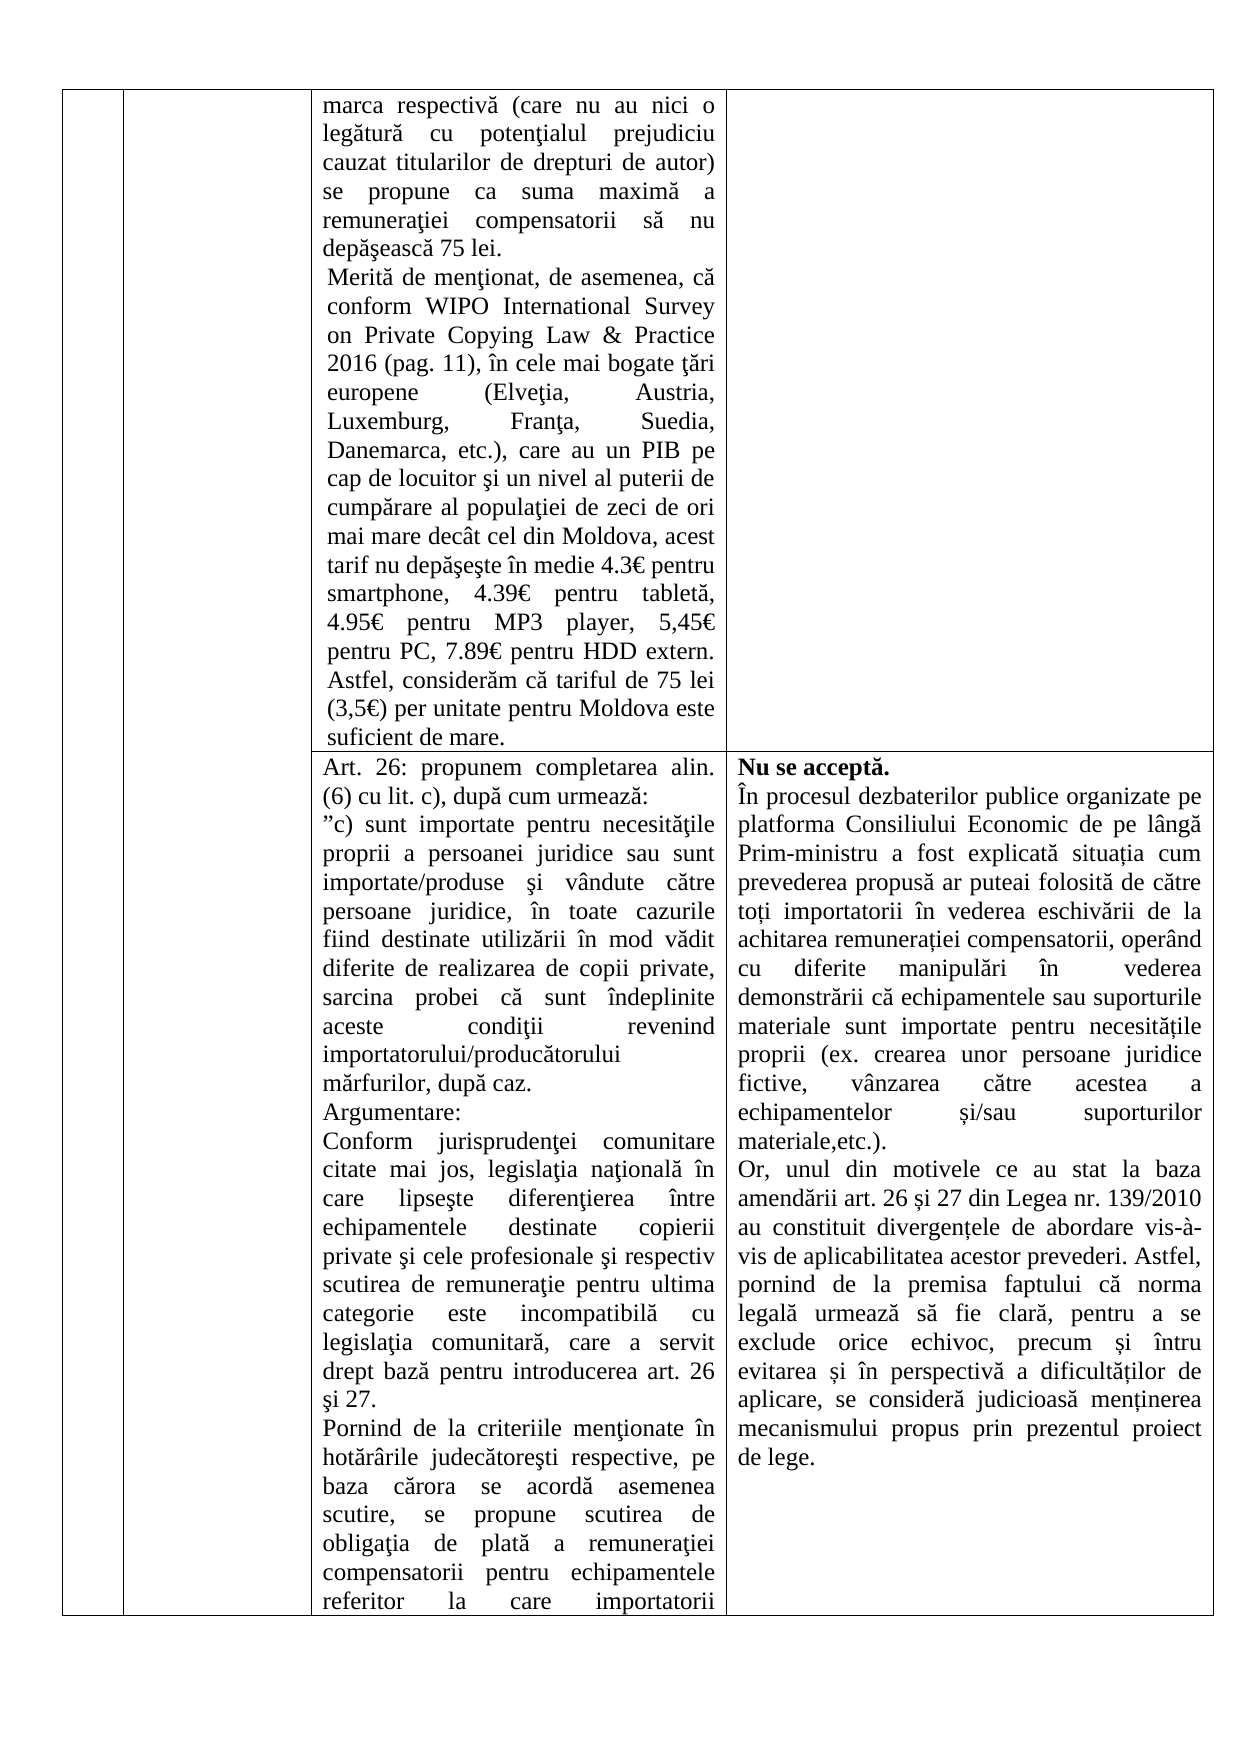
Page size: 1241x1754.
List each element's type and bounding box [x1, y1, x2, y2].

table_cell [727, 90, 1213, 751]
table_cell [312, 90, 726, 751]
table_cell [312, 752, 726, 1614]
table_cell [727, 752, 1213, 1614]
